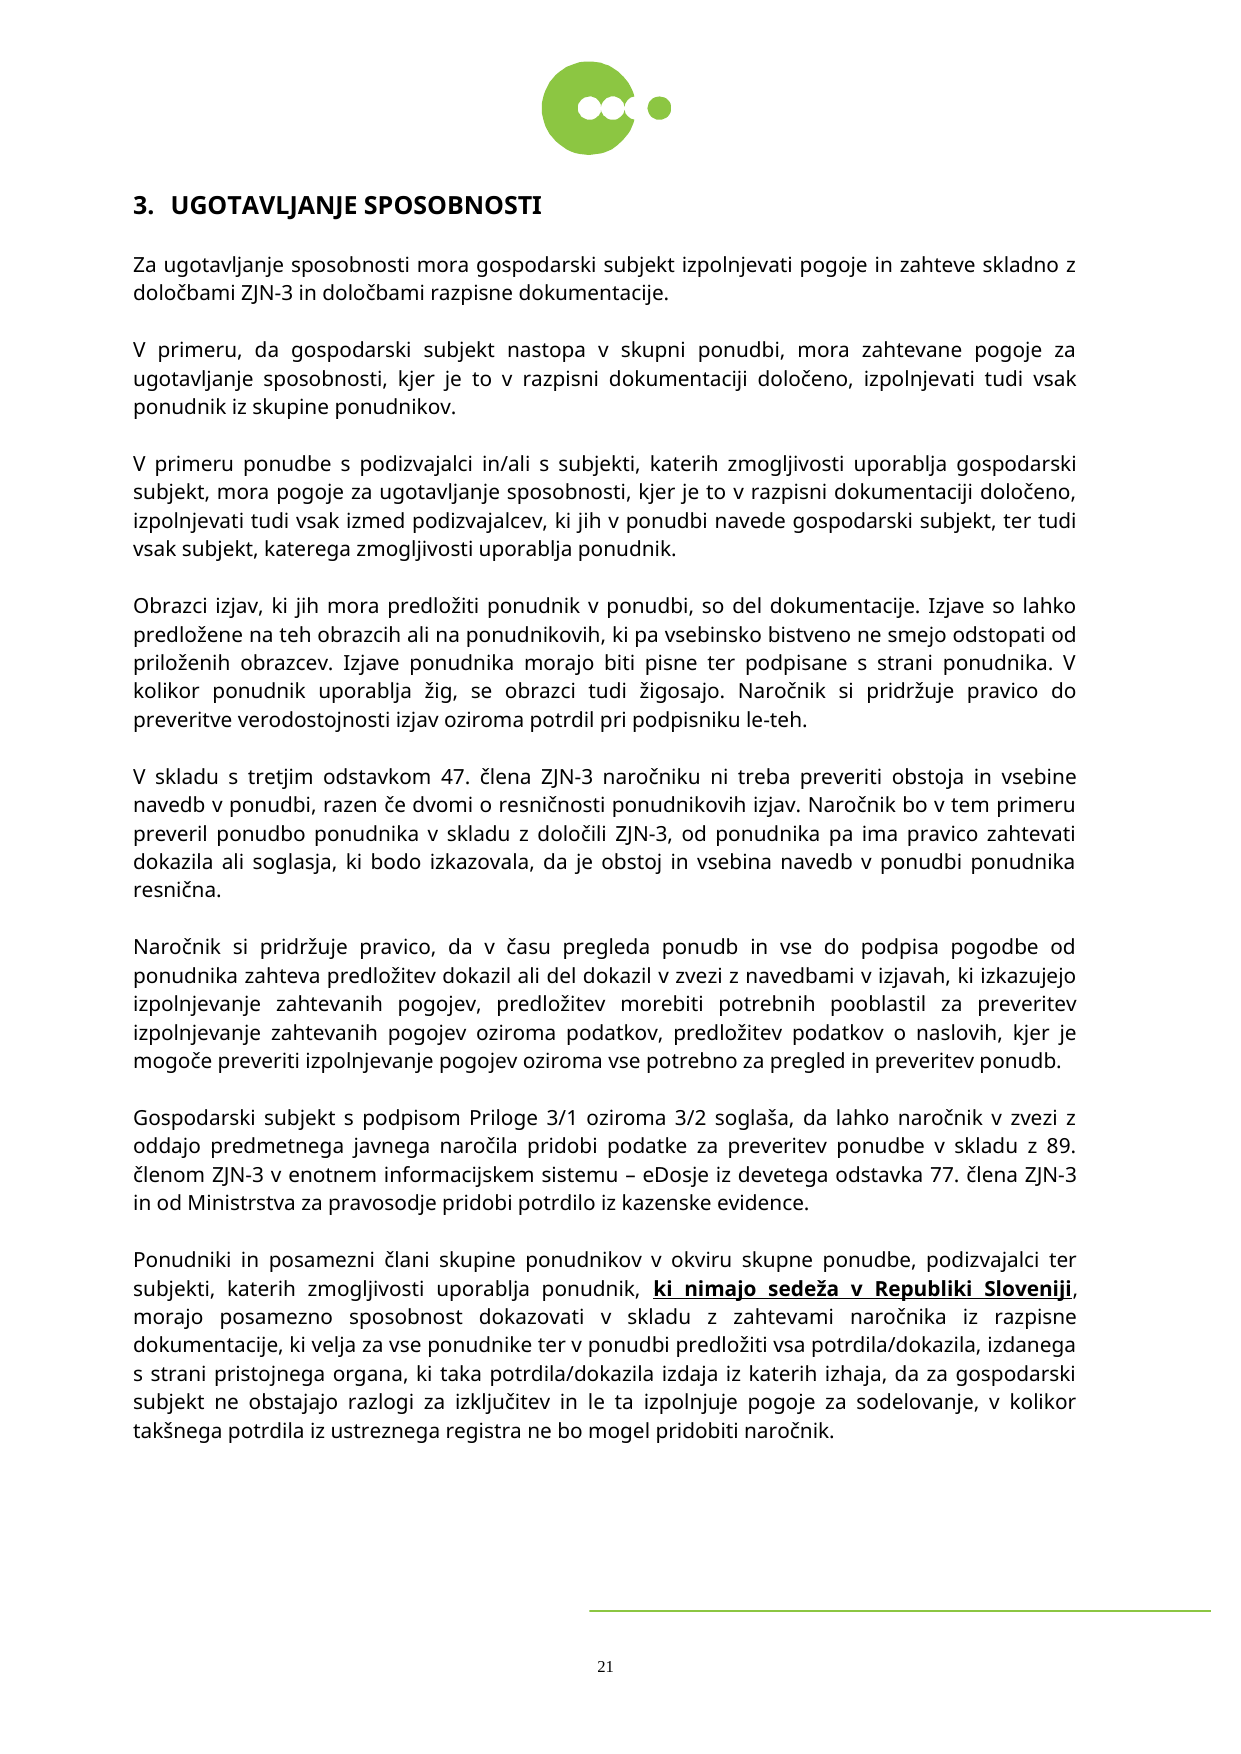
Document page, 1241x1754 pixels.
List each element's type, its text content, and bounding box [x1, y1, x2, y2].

text Za ugotavljanje sposobnosti mora gospodarski subjekt izpolnjevati pogoje in zahteve skladno z določbami ZJN-3 in določbami razpisne dokumentacije. [133, 250, 1078, 307]
text Naročnik si pridržuje pravico, da v času pregleda ponudb in vse do podpisa pogodbe od ponudnika zahteva predložitev dokazil ali del dokazil v zvezi z navedbami v izjavah, ki izkazujejo izpolnjevanje zahtevanih pogojev, predložitev morebiti potrebnih pooblastil za preveritev izpolnjevanje zahtevanih pogojev oziroma podatkov, predložitev podatkov o naslovih, kjer je mogoče preveriti izpolnjevanje pogojev oziroma vse potrebno za pregled in preveritev ponudb. [133, 932, 1078, 1075]
text Ponudniki in posamezni člani skupine ponudnikov v okviru skupne ponudbe, podizvajalci ter subjekti, katerih zmogljivosti uporablja ponudnik, ki nimajo sedeža v Republiki Sloveniji, morajo posamezno sposobnost dokazovati v skladu z zahtevami naročnika iz razpisne dokumentacije, ki velja za vse ponudnike ter v ponudbi predložiti vsa potrdila/dokazila, izdanega s strani pristojnega organa, ki taka potrdila/dokazila izdaja iz katerih izhaja, da za gospodarski subjekt ne obstajajo razlogi za izključitev in le ta izpolnjuje pogoje za sodelovanje, v kolikor takšnega potrdila iz ustreznega registra ne bo mogel pridobiti naročnik. [133, 1245, 1078, 1444]
text V skladu s tretjim odstavkom 47. člena ZJN-3 naročniku ni treba preveriti obstoja in vsebine navedb v ponudbi, razen če dvomi o resničnosti ponudnikovih izjav. Naročnik bo v tem primeru preveril ponudbo ponudnika v skladu z določili ZJN-3, od ponudnika pa ima pravico zahtevati dokazila ali soglasja, ki bodo izkazovala, da je obstoj in vsebina navedb v ponudbi ponudnika resnična. [133, 762, 1078, 904]
list UGOTAVLJANJE SPOSOBNOSTI [133, 187, 1078, 222]
text Gospodarski subjekt s podpisom Priloge 3/1 oziroma 3/2 soglaša, da lahko naročnik v zvezi z oddajo predmetnega javnega naročila pridobi podatke za preveritev ponudbe v skladu z 89. členom ZJN-3 v enotnem informacijskem sistemu – eDosje iz devetega odstavka 77. člena ZJN-3 in od Ministrstva za pravosodje pridobi potrdilo iz kazenske evidence. [133, 1103, 1078, 1217]
text V primeru ponudbe s podizvajalci in/ali s subjekti, katerih zmogljivosti uporablja gospodarski subjekt, mora pogoje za ugotavljanje sposobnosti, kjer je to v razpisni dokumentaciji določeno, izpolnjevati tudi vsak izmed podizvajalcev, ki jih v ponudbi navede gospodarski subjekt, ter tudi vsak subjekt, katerega zmogljivosti uporablja ponudnik. [133, 449, 1078, 563]
text V primeru, da gospodarski subjekt nastopa v skupni ponudbi, mora zahtevane pogoje za ugotavljanje sposobnosti, kjer je to v razpisni dokumentaciji določeno, izpolnjevati tudi vsak ponudnik iz skupine ponudnikov. [133, 335, 1078, 421]
text Obrazci izjav, ki jih mora predložiti ponudnik v ponudbi, so del dokumentacije. Izjave so lahko predložene na teh obrazcih ali na ponudnikovih, ki pa vsebinsko bistveno ne smejo odstopati od priloženih obrazcev. Izjave ponudnika morajo biti pisne ter podpisane s strani ponudnika. V kolikor ponudnik uporablja žig, se obrazci tudi žigosajo. Naročnik si pridržuje pravico do preveritve verodostojnosti izjav oziroma potrdil pri podpisniku le-teh. [133, 591, 1078, 733]
